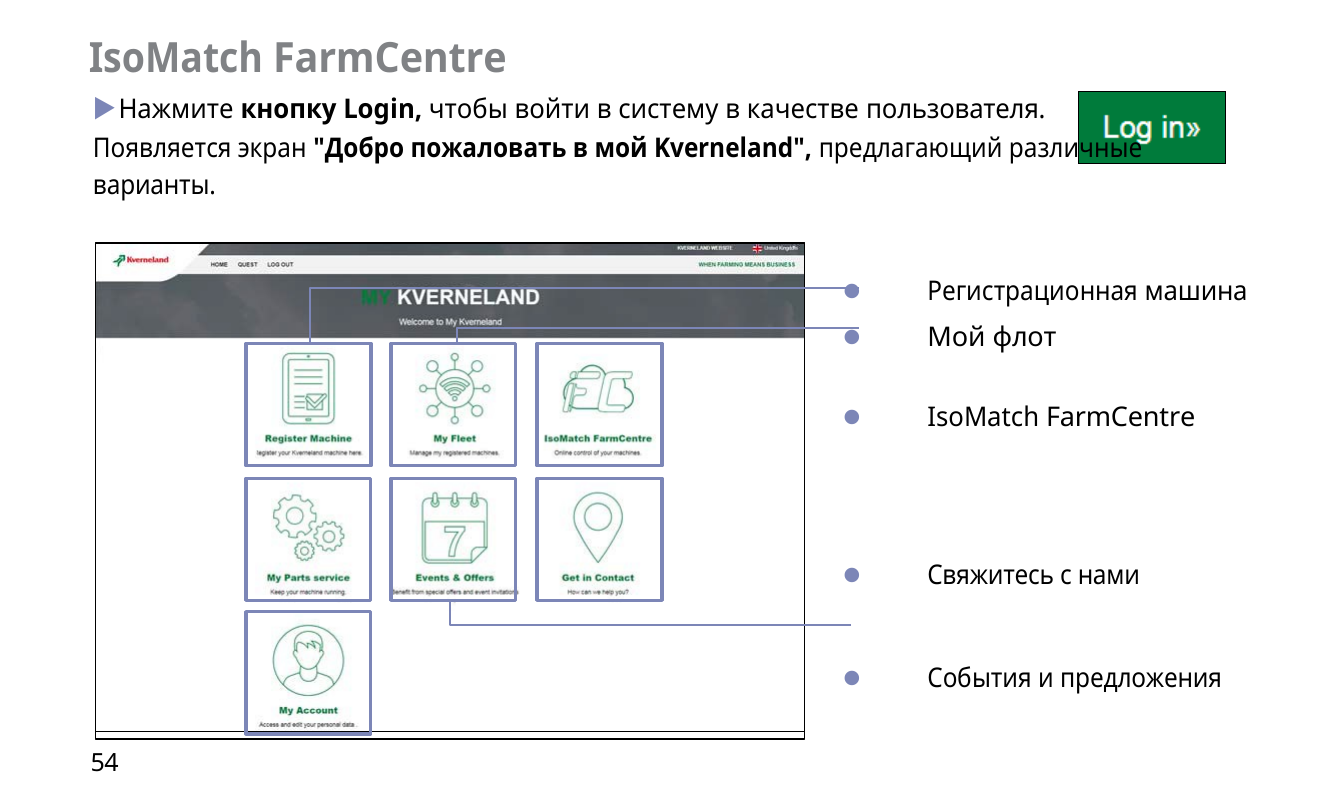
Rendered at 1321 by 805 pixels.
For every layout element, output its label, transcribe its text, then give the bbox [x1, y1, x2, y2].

picture [96, 244, 804, 731]
list События и предложения [842, 658, 1258, 695]
list IsoMatch FarmCentre [842, 398, 1258, 435]
list Нажмите кнопку Login, чтобы войти в систему в качестве пользователя. [92, 90, 1258, 127]
picture [248, 345, 369, 464]
list Мой флот [842, 317, 1258, 354]
picture [393, 480, 514, 599]
list Регистрационная машина [842, 272, 1258, 308]
subtitle IsoMatch FarmCentre [88, 27, 1258, 84]
list Свяжитесь с нами [842, 556, 1258, 593]
text Появляется экран "Добро пожаловать в мой Kverneland", предлагающий различные варианты. [93, 129, 1258, 202]
picture [248, 613, 369, 731]
picture [393, 345, 514, 464]
